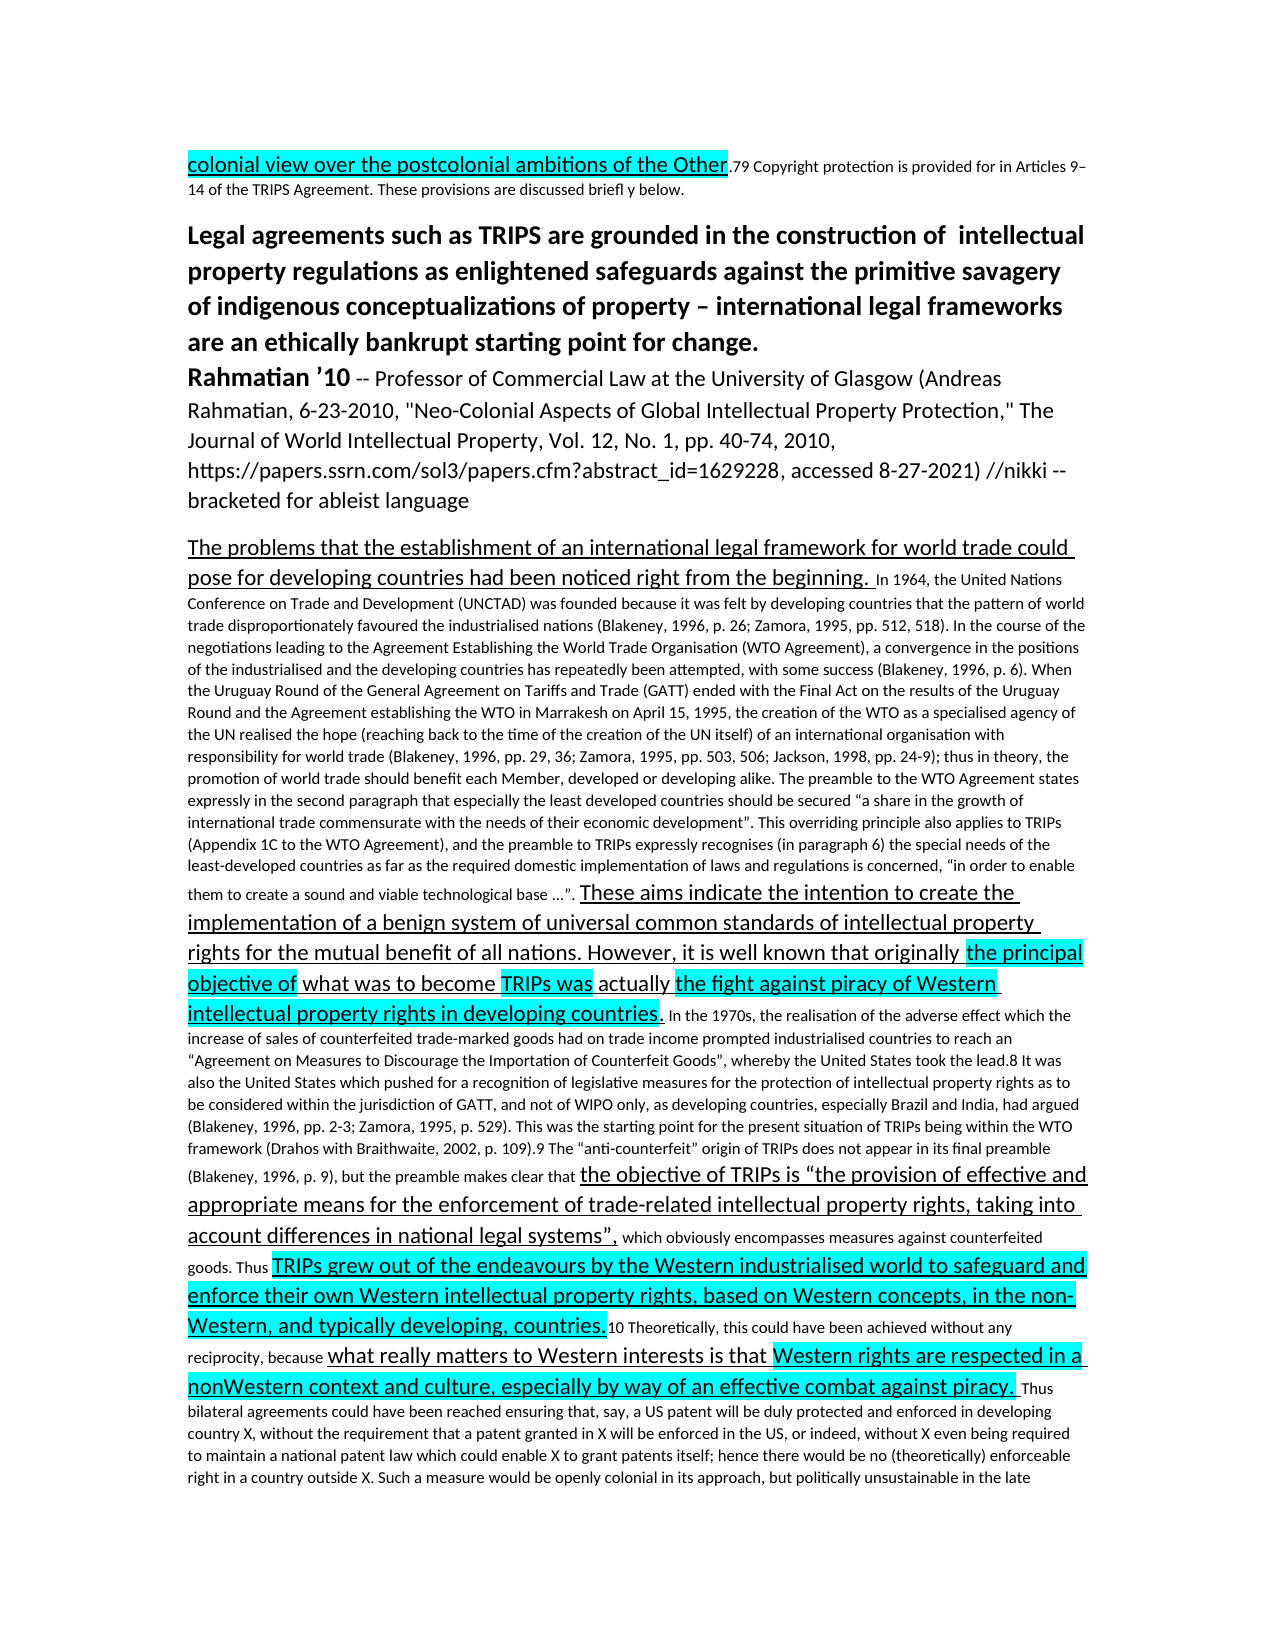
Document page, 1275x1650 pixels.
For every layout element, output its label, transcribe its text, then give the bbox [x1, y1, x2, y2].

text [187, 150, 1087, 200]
text Rahmatian ’10 -- Professor of Commercial Law at the University of Glasgow (Andreas Rahmatian, 6-23-2010, "Neo-Colonial Aspects of Global Intellectual Property Protection," The Journal of World Intellectual Property, Vol. 12, No. 1, pp. 40-74, 2010, https://papers.ssrn.com/sol3/papers.cfm?abstract_id=1629228, accessed 8-27-2021) //nikki --bracketed for ableist language [187, 361, 1087, 514]
subtitle Legal agreements such as TRIPS are grounded in the construction of intellectual property regulations as enlightened safeguards against the primitive savagery of indigenous conceptualizations of property – international legal frameworks are an ethically bankrupt starting point for change. [187, 218, 1087, 358]
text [187, 533, 1087, 1487]
